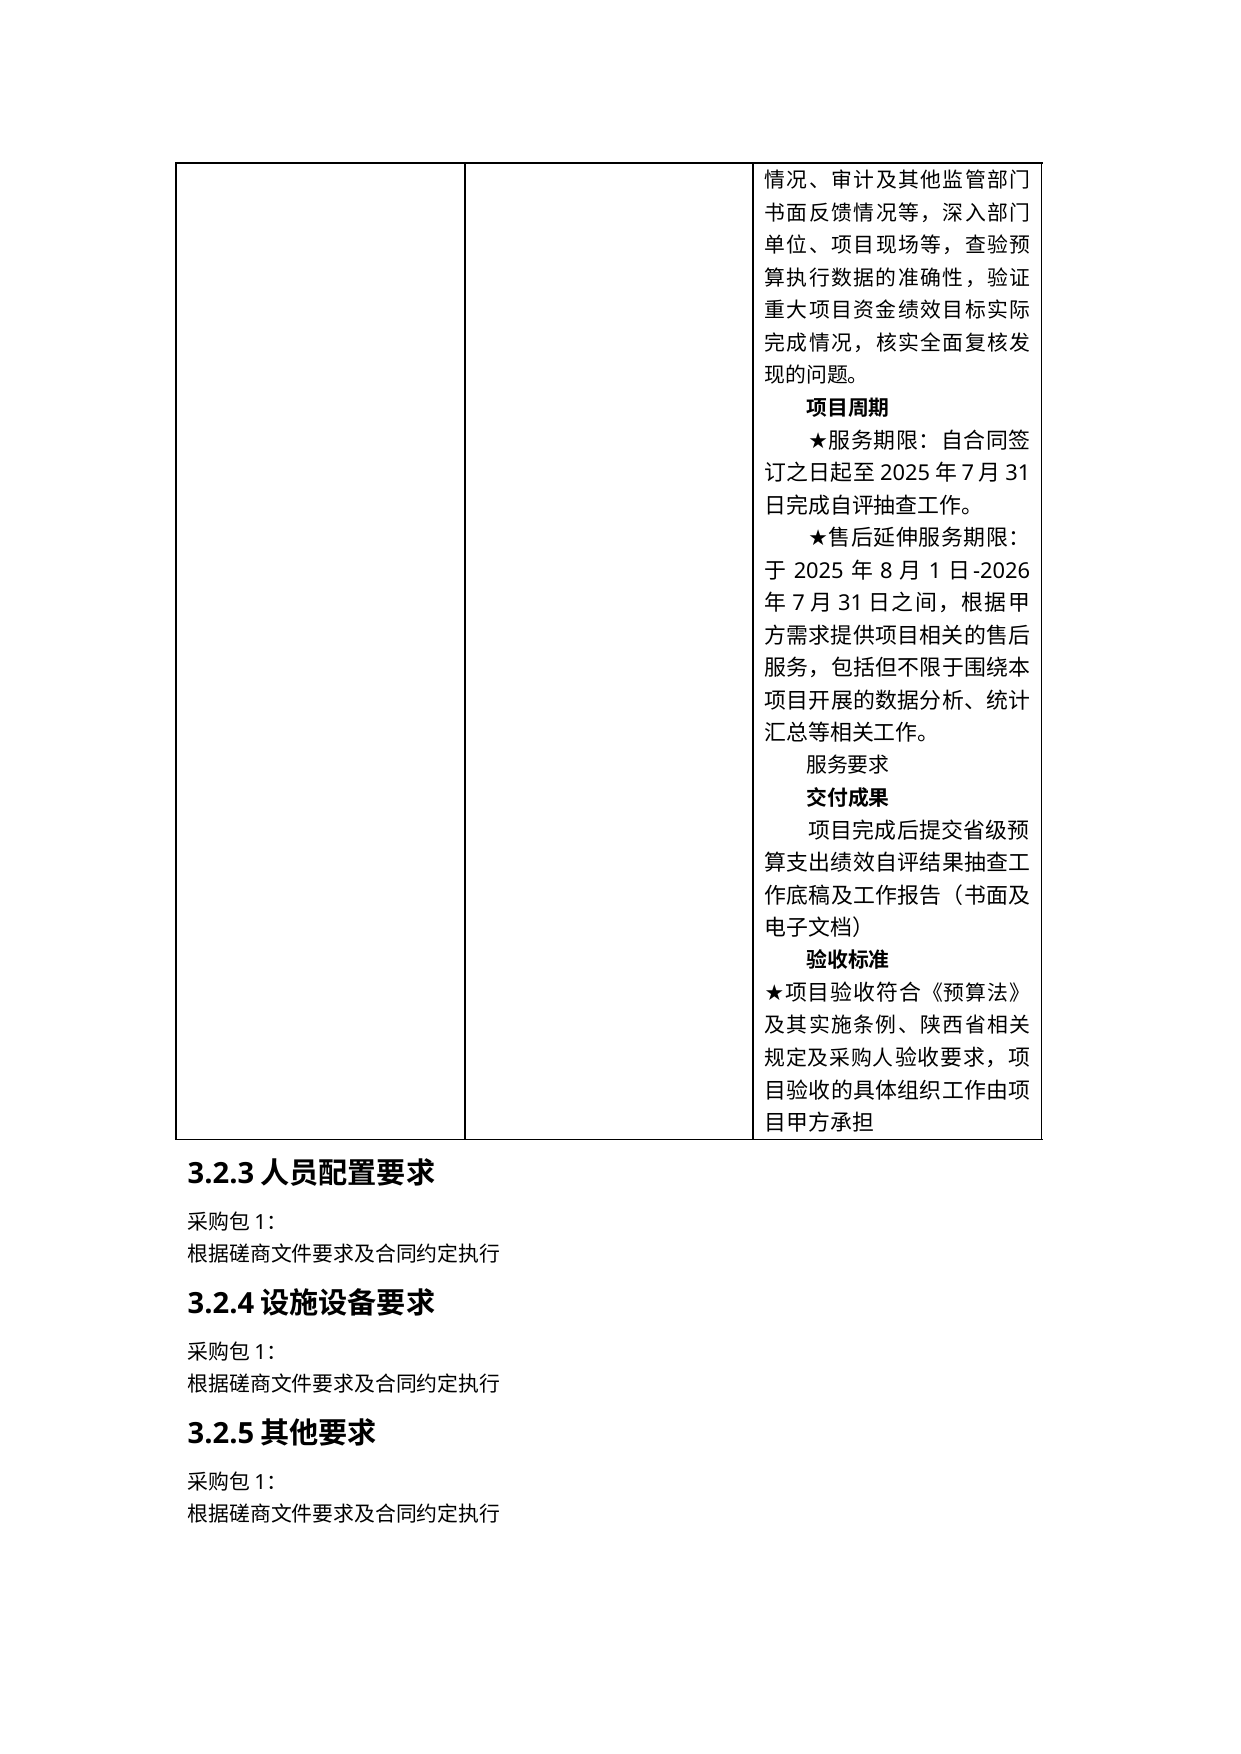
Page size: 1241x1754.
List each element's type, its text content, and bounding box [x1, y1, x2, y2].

table_cell [466, 164, 752, 1138]
text 根据磋商文件要求及合同约定执行 [187, 1368, 1053, 1400]
text 3.2.5其他要求 [187, 1400, 1053, 1465]
text 采购包1： [187, 1335, 1053, 1368]
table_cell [754, 164, 1041, 1138]
text 采购包1： [187, 1465, 1053, 1498]
text 根据磋商文件要求及合同约定执行 [187, 1498, 1053, 1530]
text 采购包1： [187, 1205, 1053, 1238]
text 根据磋商文件要求及合同约定执行 [187, 1238, 1053, 1270]
table_cell 1 [177, 164, 464, 1138]
text 3.2.4设施设备要求 [187, 1270, 1053, 1335]
text 3.2.3人员配置要求 [187, 1140, 1053, 1205]
